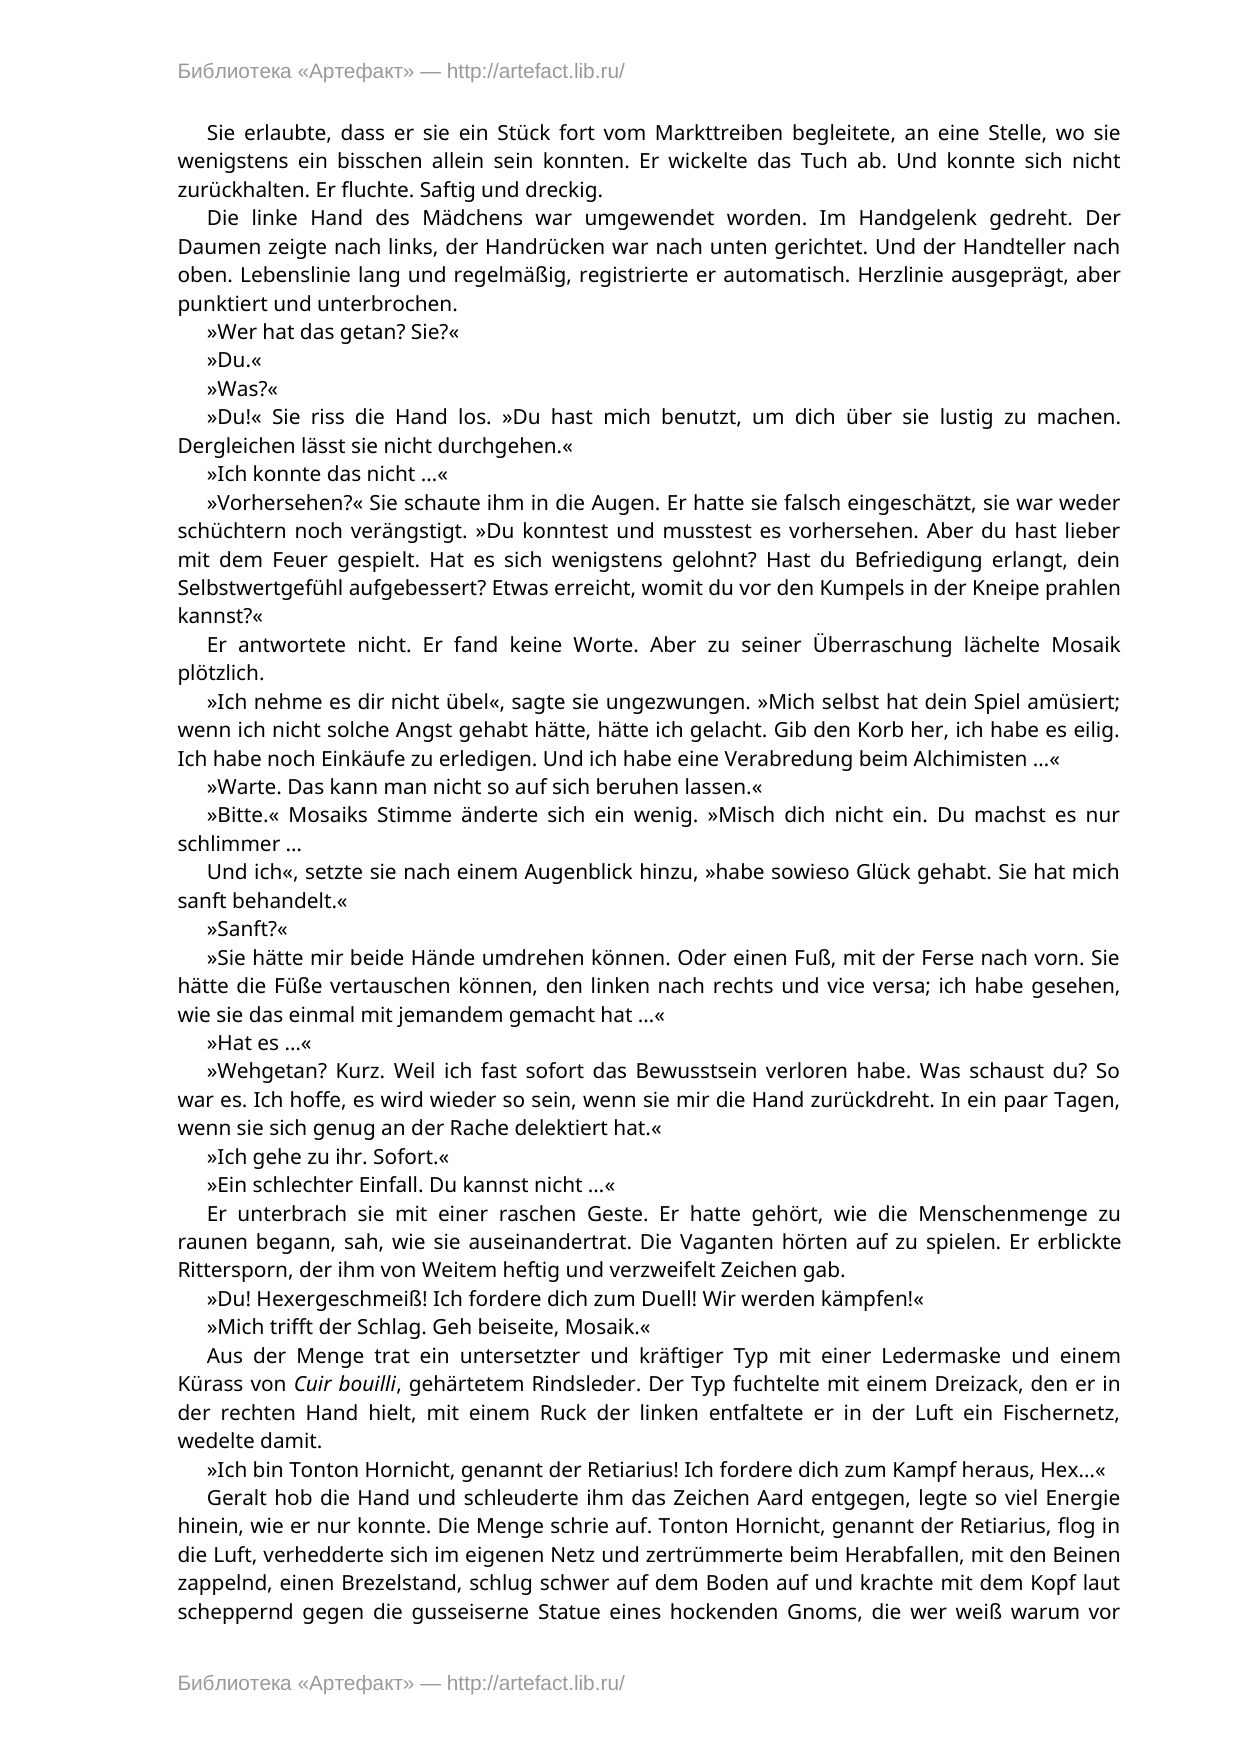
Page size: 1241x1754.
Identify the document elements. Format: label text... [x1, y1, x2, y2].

text »Wer hat das getan? Sie?« [177, 317, 1122, 346]
text »Du! Hexergeschmeiß! Ich fordere dich zum Duell! Wir werden kämpfen!« [177, 1284, 1122, 1312]
text »Bitte.« Mosaiks Stimme änderte sich ein wenig. »Misch dich nicht ein. Du machst es nur schlimmer … [177, 801, 1122, 857]
text »Mich trifft der Schlag. Geh beiseite, Mosaik.« [177, 1312, 1122, 1341]
text »Du.« [177, 346, 1122, 374]
text »Vorhersehen?« Sie schaute ihm in die Augen. Er hatte sie falsch eingeschätzt, sie war weder schüchtern noch verängstigt. »Du konntest und musstest es vorhersehen. Aber du hast lieber mit dem Feuer gespielt. Hat es sich wenigstens gelohnt? Hast du Befriedigung erlangt, dein Selbstwertgefühl aufgebessert? Etwas erreicht, womit du vor den Kumpels in der Kneipe prahlen kannst?« [177, 488, 1122, 630]
text »Warte. Das kann man nicht so auf sich beruhen lassen.« [177, 772, 1122, 801]
text »Du!« Sie riss die Hand los. »Du hast mich benutzt, um dich über sie lustig zu machen. Dergleichen lässt sie nicht durchgehen.« [177, 402, 1122, 459]
text »Sie hätte mir beide Hände umdrehen können. Oder einen Fuß, mit der Ferse nach vorn. Sie hätte die Füße vertauschen können, den linken nach rechts und vice versa; ich habe gesehen, wie sie das einmal mit jemandem gemacht hat …« [177, 943, 1122, 1028]
text Sie erlaubte, dass er sie ein Stück fort vom Markttreiben begleitete, an eine Stelle, wo sie wenigstens ein bisschen allein sein konnten. Er wickelte das Tuch ab. Und konnte sich nicht zurückhalten. Er fluchte. Saftig und dreckig. [177, 118, 1122, 203]
text »Hat es …« [177, 1028, 1122, 1057]
text »Ich konnte das nicht …« [177, 459, 1122, 488]
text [177, 1483, 1122, 1625]
text Und ich«, setzte sie nach einem Augenblick hinzu, »habe sowieso Glück gehabt. Sie hat mich sanft behandelt.« [177, 857, 1122, 914]
text »Ich gehe zu ihr. Sofort.« [177, 1142, 1122, 1170]
text »Sanft?« [177, 914, 1122, 943]
text Er antwortete nicht. Er fand keine Worte. Aber zu seiner Überraschung lächelte Mosaik plötzlich. [177, 630, 1122, 687]
text Die linke Hand des Mädchens war umgewendet worden. Im Handgelenk gedreht. Der Daumen zeigte nach links, der Handrücken war nach unten gerichtet. Und der Handteller nach oben. Lebenslinie lang und regelmäßig, registrierte er automatisch. Herzlinie ausgeprägt, aber punktiert und unterbrochen. [177, 203, 1122, 317]
text Aus der Menge trat ein untersetzter und kräftiger Typ mit einer Ledermaske und einem Kürass von Cuir bouilli, gehärtetem Rindsleder. Der Typ fuchtelte mit einem Dreizack, den er in der rechten Hand hielt, mit einem Ruck der linken entfaltete er in der Luft ein Fischernetz, wedelte damit. [177, 1341, 1122, 1455]
text »Ich nehme es dir nicht übel«, sagte sie ungezwungen. »Mich selbst hat dein Spiel amüsiert; wenn ich nicht solche Angst gehabt hätte, hätte ich gelacht. Gib den Korb her, ich habe es eilig. Ich habe noch Einkäufe zu erledigen. Und ich habe eine Verabredung beim Alchimisten …« [177, 687, 1122, 772]
text »Ich bin Tonton Hornicht, genannt der Retiarius! Ich fordere dich zum Kampf heraus, Hex…« [177, 1455, 1122, 1483]
text »Wehgetan? Kurz. Weil ich fast sofort das Bewusstsein verloren habe. Was schaust du? So war es. Ich hoffe, es wird wieder so sein, wenn sie mir die Hand zurückdreht. In ein paar Tagen, wenn sie sich genug an der Rache delektiert hat.« [177, 1057, 1122, 1142]
text »Was?« [177, 374, 1122, 402]
text Er unterbrach sie mit einer raschen Geste. Er hatte gehört, wie die Menschenmenge zu raunen begann, sah, wie sie auseinandertrat. Die Vaganten hörten auf zu spielen. Er erblickte Rittersporn, der ihm von Weitem heftig und verzweifelt Zeichen gab. [177, 1199, 1122, 1284]
text »Ein schlechter Einfall. Du kannst nicht …« [177, 1170, 1122, 1199]
